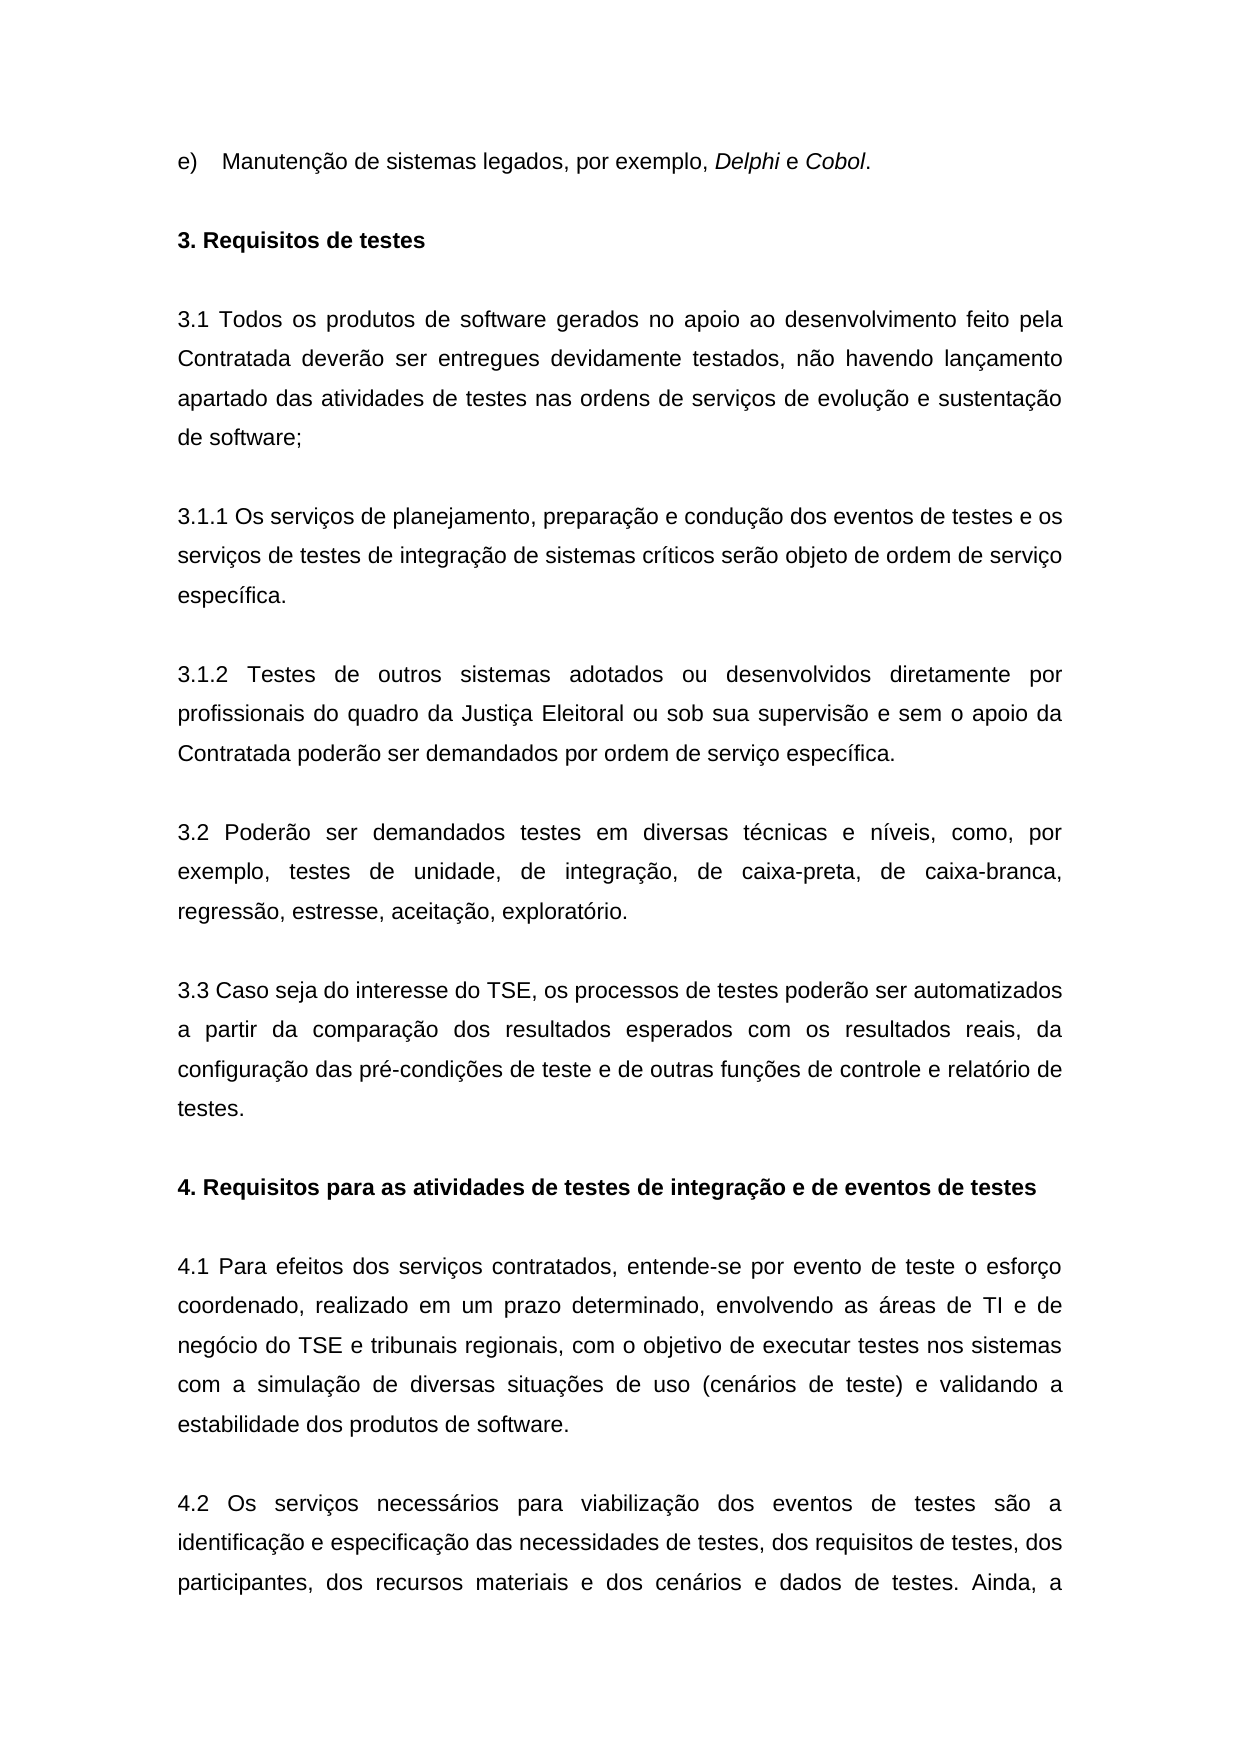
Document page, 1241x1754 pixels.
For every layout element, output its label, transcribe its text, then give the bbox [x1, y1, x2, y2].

list 3. Requisitos de testes [177, 227, 1063, 253]
text 3.1.2 Testes de outros sistemas adotados ou desenvolvidos diretamente por profissionais do quadro da Justiça Eleitoral ou sob sua supervisão e sem o apoio da Contratada poderão ser demandados por ordem de serviço específica. [177, 661, 1063, 766]
text 3.1.1 Os serviços de planejamento, preparação e condução dos eventos de testes e os serviços de testes de integração de sistemas críticos serão objeto de ordem de serviço específica. [177, 503, 1063, 608]
text 3.3 Caso seja do interesse do TSE, os processos de testes poderão ser automatizados a partir da comparação dos resultados esperados com os resultados reais, da configuração das pré-condições de teste e de outras funções de controle e relatório de testes. [177, 977, 1063, 1121]
list 4. Requisitos para as atividades de testes de integração e de eventos de testes [177, 1174, 1063, 1200]
list 4.1 Para efeitos dos serviços contratados, entende-se por evento de teste o esforço coordenado, realizado em um prazo determinado, envolvendo as áreas de TI e de negócio do TSE e tribunais regionais, com o objetivo de executar testes nos sistemas com a simulação de diversas situações de uso (cenários de teste) e validando a estabilidade dos produtos de software. [177, 1253, 1063, 1437]
text 3.2 Poderão ser demandados testes em diversas técnicas e níveis, como, por exemplo, testes de unidade, de integração, de caixa-preta, de caixa-branca, regressão, estresse, aceitação, exploratório. [177, 819, 1063, 924]
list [177, 1490, 1063, 1595]
text 3.1 Todos os produtos de software gerados no apoio ao desenvolvimento feito pela Contratada deverão ser entregues devidamente testados, não havendo lançamento apartado das atividades de testes nas ordens de serviços de evolução e sustentação de software; [177, 306, 1063, 450]
list Manutenção de sistemas legados, por exemplo, Delphi e Cobol. [177, 148, 1063, 174]
